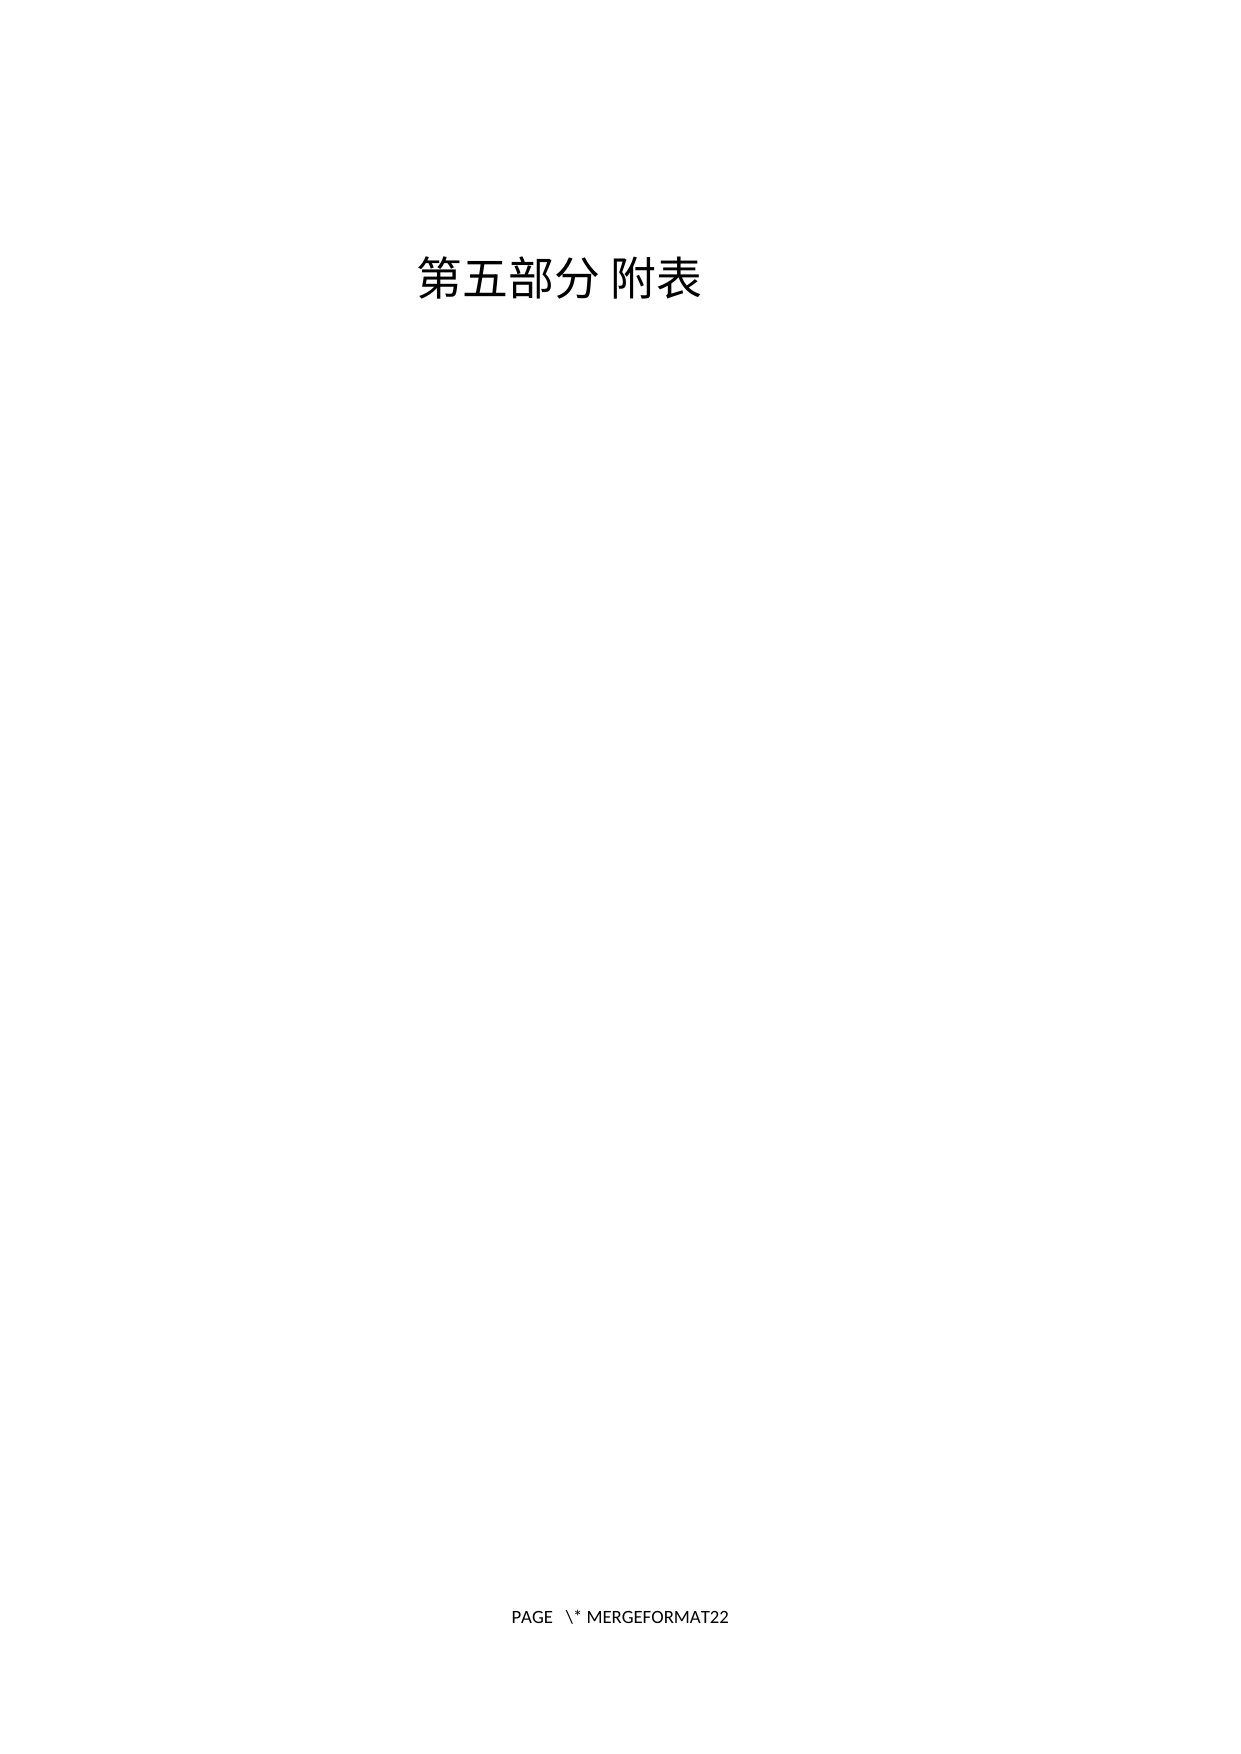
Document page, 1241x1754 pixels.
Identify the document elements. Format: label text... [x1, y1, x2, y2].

text 第五部分 附表 [187, 227, 1053, 324]
